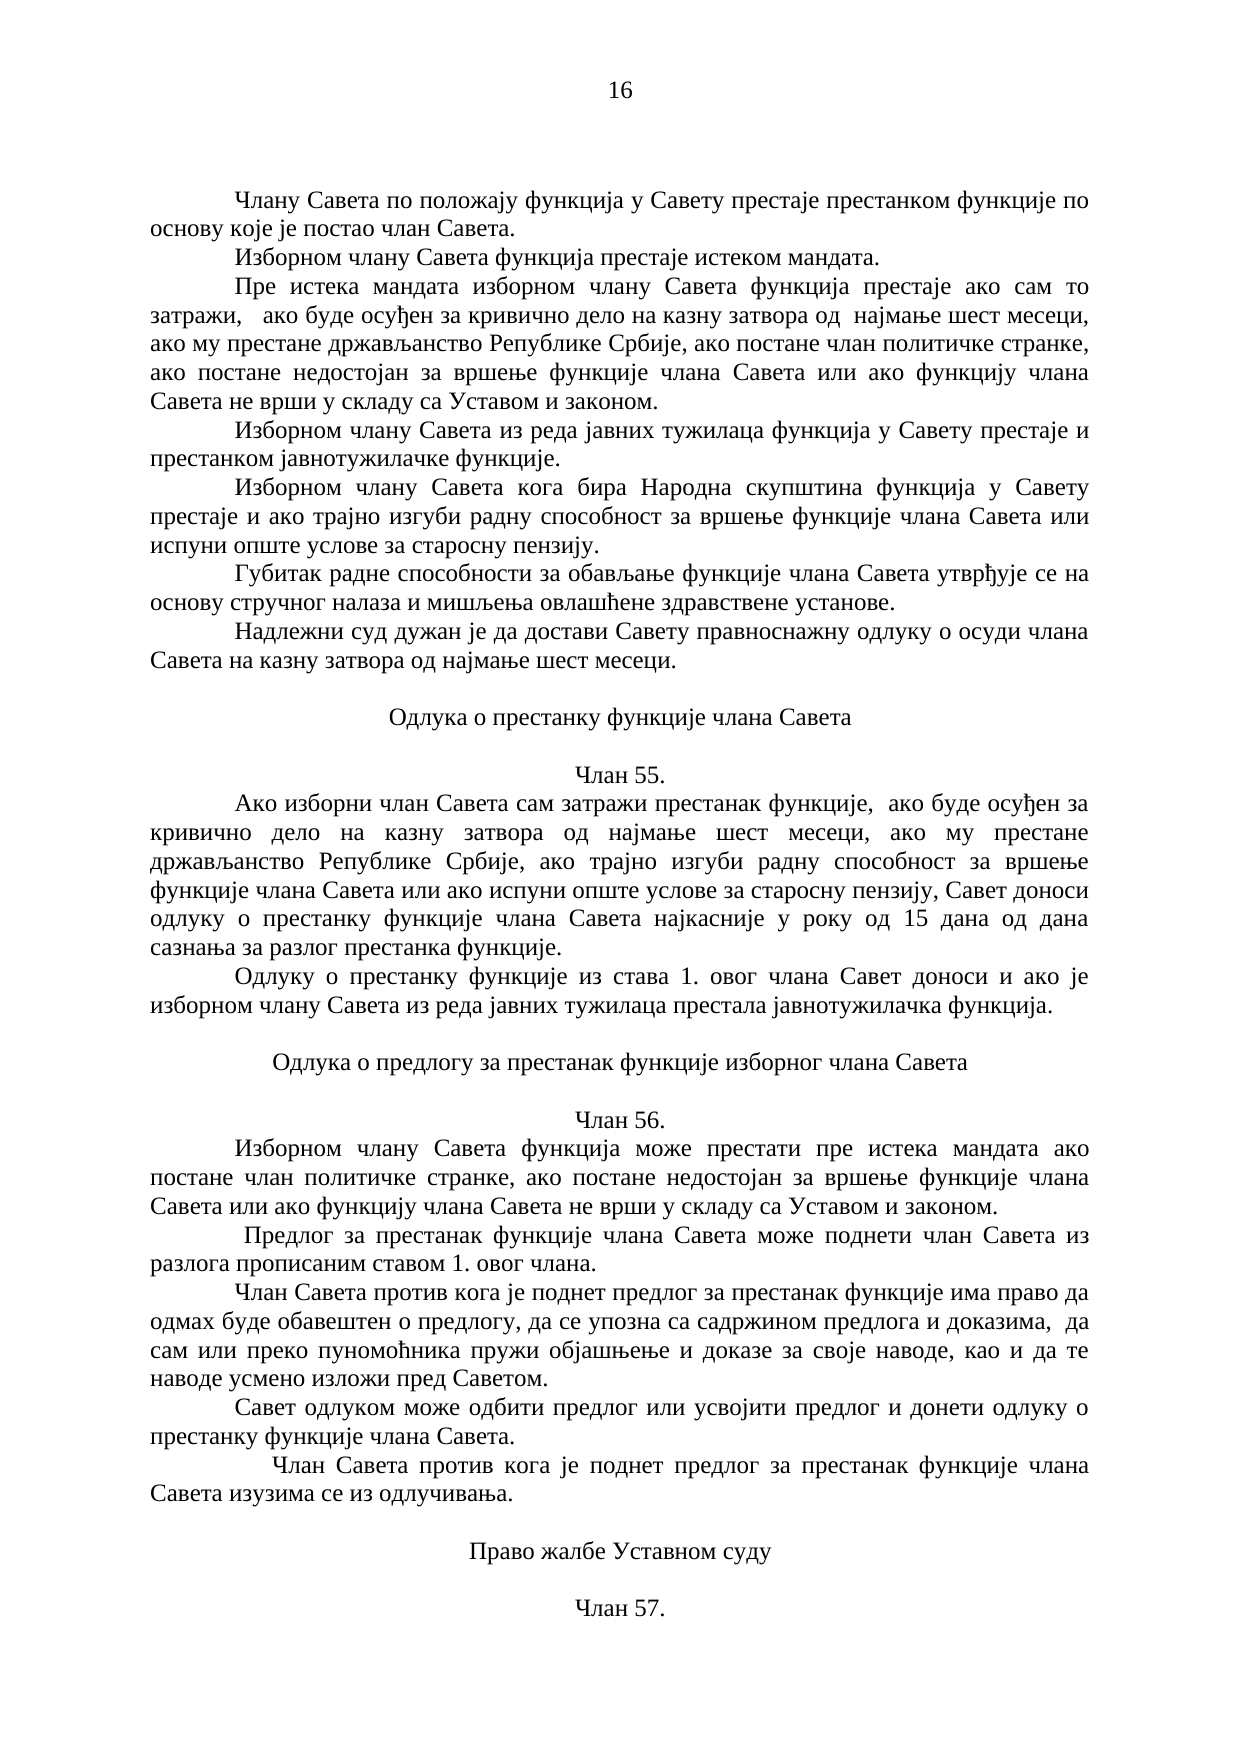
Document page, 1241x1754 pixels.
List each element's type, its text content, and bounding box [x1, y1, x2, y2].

text Одлука о предлогу за престанак функције изборног члана Савета [150, 1047, 1090, 1076]
text Савет одлуком може одбити предлог или усвојити предлог и донети одлуку о престанку функције члана Савета. [150, 1392, 1090, 1450]
text Ако изборни члан Савета сам затражи престанак функције, ако буде осуђен за кривично дело на казну затвора од најмање шест месеци, ако му престане држављанство Републике Србије, ако трајно изгуби радну способност за вршење функције члана Савета или ако испуни опште услове за старосну пензију, Савет доноси одлуку о престанку функције члана Савета најкасније у року од 15 дана од дана сазнања за разлог престанка функције. [150, 788, 1090, 961]
text Члан Савета против кога је поднет предлог за престанак функције има право да одмах буде обавештен о предлогу, да се упозна са садржином предлога и доказима, да сам или преко пуномоћника пружи објашњење и доказе за своје наводе, као и да те наводе усмено изложи пред Саветом. [150, 1277, 1090, 1392]
text Изборном члану Савета функција престаје истеком мандата. [150, 242, 1090, 271]
text Изборном члану Савета из реда јавних тужилаца функција у Савету престаје и престанком јавнотужилачке функције. [150, 415, 1090, 472]
text Одлука о престанку функције члана Савета [150, 702, 1090, 731]
text Пре истека мандата изборном члану Савета функција престаје ако сам то затражи, ако буде осуђен за кривично дело на казну затвора од најмање шест месеци, ако му престане држављанство Републике Србије, ако постане члан политичке странке, ако постане недостојан за вршење функције члана Савета или ако функцију члана Савета не врши у складу са Уставом и законом. [150, 271, 1090, 415]
text Члан 55. [150, 760, 1090, 788]
text Изборном члану Савета функција може престати пре истека мандата ако постане члан политичке странке, ако постане недостојан за вршење функције члана Савета или ако функцију члана Савета не врши у складу са Уставом и законом. [150, 1133, 1090, 1220]
text Члан 56. [150, 1105, 1090, 1133]
text Члану Савета по положају функција у Савету престаје престанком функције по основу које је постао члан Савета. [150, 185, 1090, 242]
text Одлуку о престанку функције из става 1. овог члана Савет доноси и ако је изборном члану Савета из реда јавних тужилаца престала јавнотужилачка функција. [150, 961, 1090, 1018]
text Члан 57. [150, 1593, 1090, 1622]
text Изборном члану Савета кога бира Народна скупштина функција у Савету престаје и ако трајно изгуби радну способност за вршење функције члана Савета или испуни опште услове за старосну пензију. [150, 472, 1090, 558]
text Право жалбе Уставном суду [150, 1536, 1090, 1565]
text Губитак радне способности за обављање функције члана Савета утврђује се на основу стручног налаза и мишљења овлашћене здравствене установе. [150, 558, 1090, 616]
text Члан Савета против кога је поднет предлог за престанак функције члана Савета изузима се из одлучивања. [150, 1450, 1090, 1507]
text Предлог за престанак функције члана Савета може поднети члан Савета из разлога прописаним ставом 1. овог члана. [150, 1220, 1090, 1277]
text Надлежни суд дужан је да достави Савету правноснажну одлуку о осуди члана Савета на казну затвора од најмање шест месеци. [150, 616, 1090, 673]
